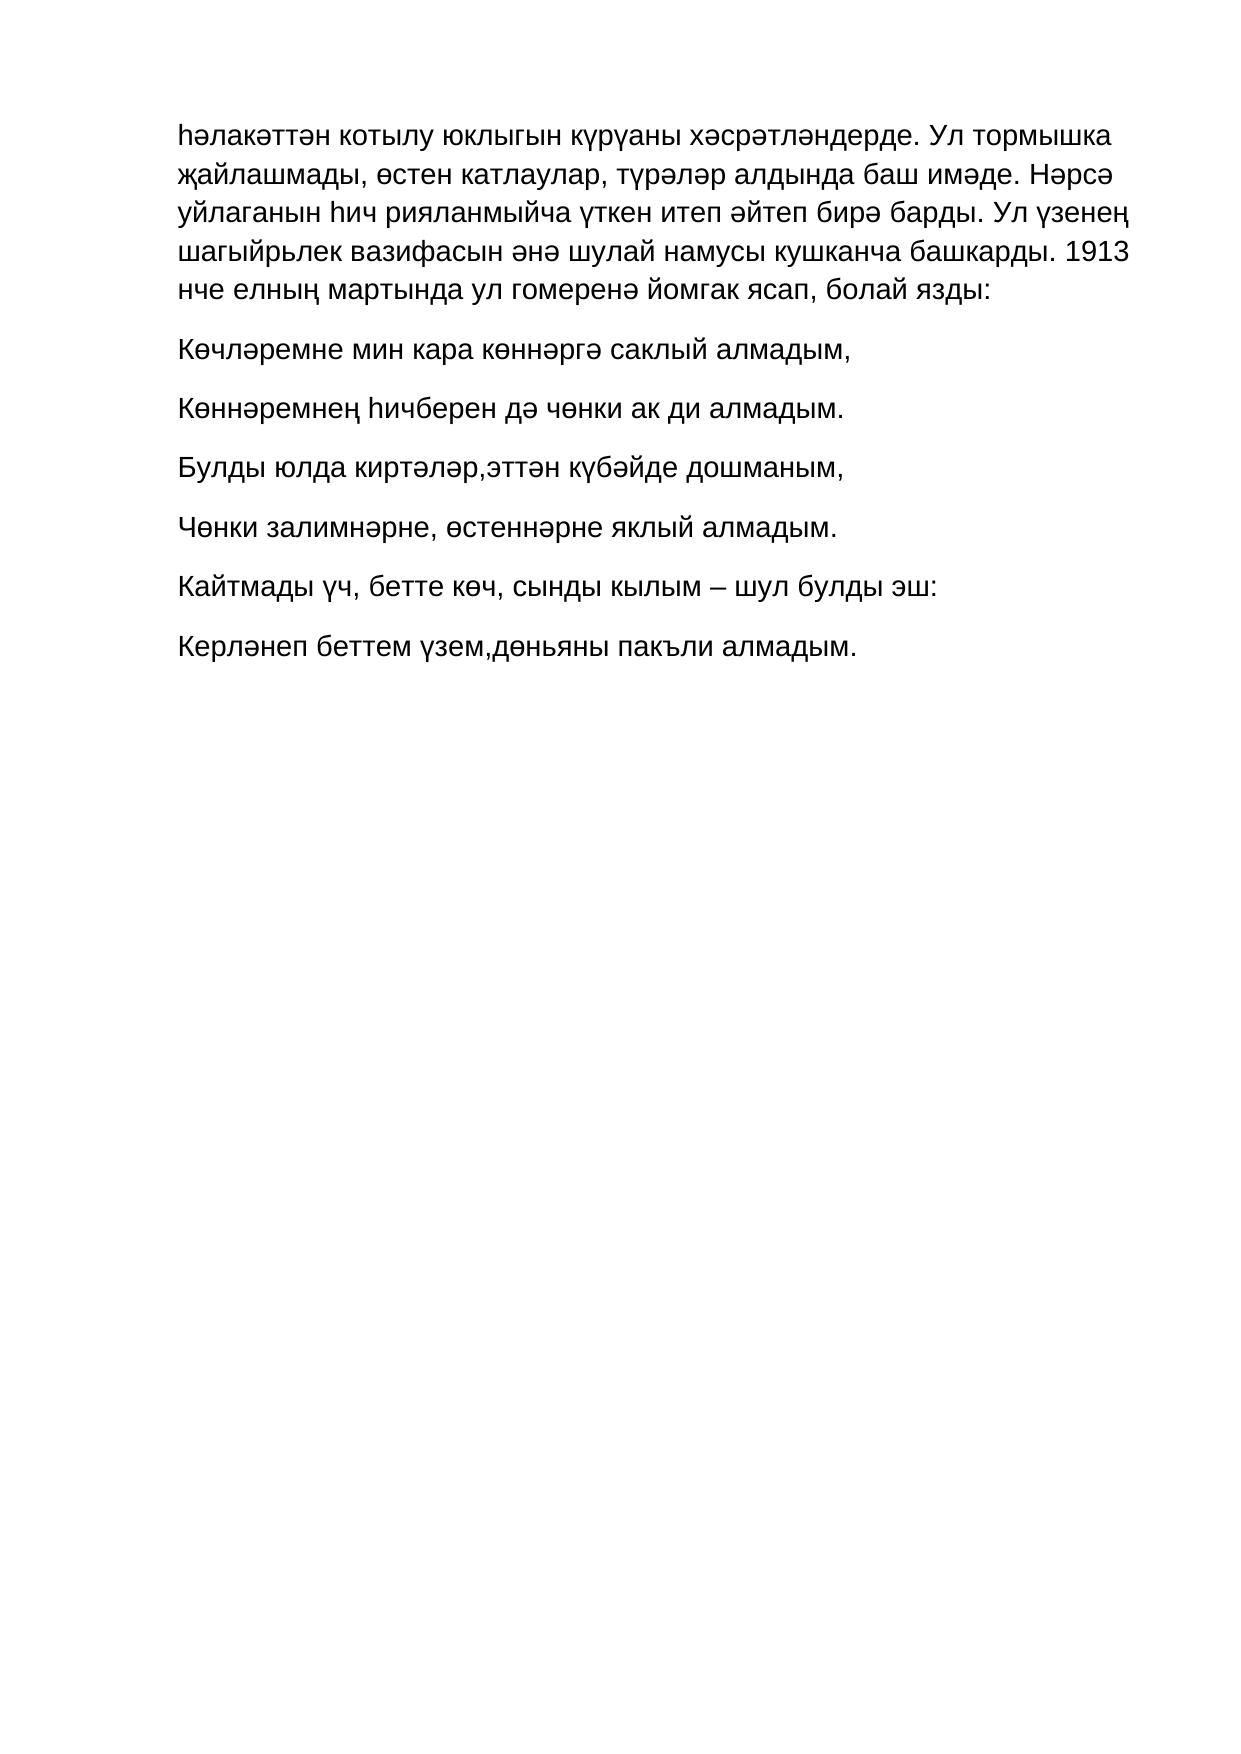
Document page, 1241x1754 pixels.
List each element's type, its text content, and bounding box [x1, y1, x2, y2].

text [177, 118, 1152, 306]
text Булды юлда киртәләр,эттән күбәйде дошманым, [177, 450, 1152, 484]
text Кайтмады үч, бетте көч, сынды кылым – шул булды эш: [177, 569, 1152, 603]
text Көчләремне мин кара көннәргә саклый алмадым, [177, 332, 1152, 365]
text Керләнеп беттем үзем,дөньяны пакъли алмадым. [177, 628, 1152, 662]
text Көннәремнең һичберен дә чөнки ак ди алмадым. [177, 391, 1152, 424]
text Чөнки залимнәрне, өстеннәрне яклый алмадым. [177, 510, 1152, 543]
